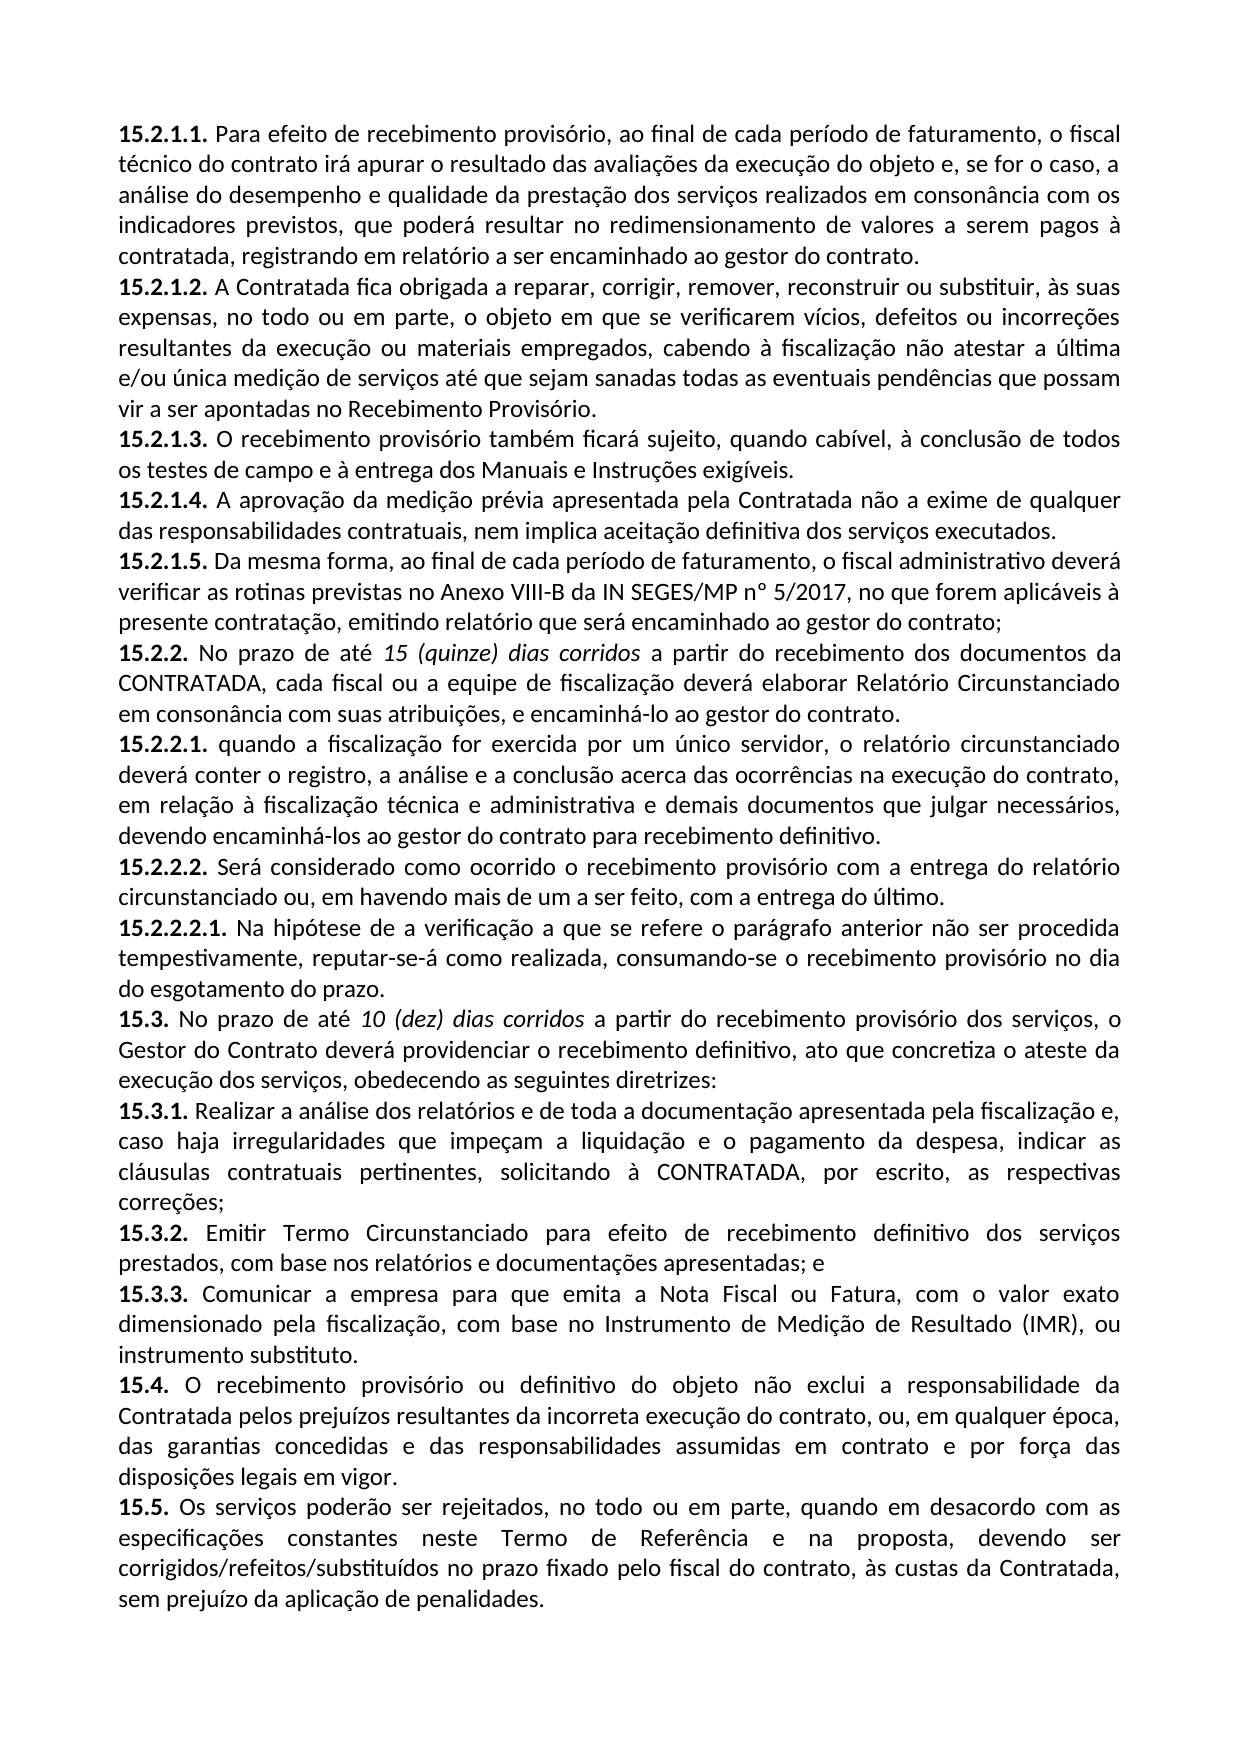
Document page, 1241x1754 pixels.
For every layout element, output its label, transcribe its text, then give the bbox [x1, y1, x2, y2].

text 15.3.1. Realizar a análise dos relatórios e de toda a documentação apresentada pela fiscalização e, caso haja irregularidades que impeçam a liquidação e o pagamento da despesa, indicar as cláusulas contratuais pertinentes, solicitando à CONTRATADA, por escrito, as respectivas correções; [118, 1095, 1122, 1217]
text 15.3.3. Comunicar a empresa para que emita a Nota Fiscal ou Fatura, com o valor exato dimensionado pela fiscalização, com base no Instrumento de Medição de Resultado (IMR), ou instrumento substituto. [118, 1278, 1122, 1369]
text 15.2.1.2. A Contratada fica obrigada a reparar, corrigir, remover, reconstruir ou substituir, às suas expensas, no todo ou em parte, o objeto em que se verificarem vícios, defeitos ou incorreções resultantes da execução ou materiais empregados, cabendo à fiscalização não atestar a última e/ou única medição de serviços até que sejam sanadas todas as eventuais pendências que possam vir a ser apontadas no Recebimento Provisório. [118, 271, 1122, 423]
text 15.4. O recebimento provisório ou definitivo do objeto não exclui a responsabilidade da Contratada pelos prejuízos resultantes da incorreta execução do contrato, ou, em qualquer época, das garantias concedidas e das responsabilidades assumidas em contrato e por força das disposições legais em vigor. [118, 1369, 1122, 1492]
text 15.2.1.5. Da mesma forma, ao final de cada período de faturamento, o fiscal administrativo deverá verificar as rotinas previstas no Anexo VIII-B da IN SEGES/MP nº 5/2017, no que forem aplicáveis à presente contratação, emitindo relatório que será encaminhado ao gestor do contrato; [118, 545, 1122, 637]
text 15.3.2. Emitir Termo Circunstanciado para efeito de recebimento definitivo dos serviços prestados, com base nos relatórios e documentações apresentadas; e [118, 1217, 1122, 1278]
text 15.3. No prazo de até 10 (dez) dias corridos a partir do recebimento provisório dos serviços, o Gestor do Contrato deverá providenciar o recebimento definitivo, ato que concretiza o ateste da execução dos serviços, obedecendo as seguintes diretrizes: [118, 1003, 1122, 1095]
text 15.2.2.2.1. Na hipótese de a verificação a que se refere o parágrafo anterior não ser procedida tempestivamente, reputar-se-á como realizada, consumando-se o recebimento provisório no dia do esgotamento do prazo. [118, 912, 1122, 1003]
text 15.2.1.3. O recebimento provisório também ficará sujeito, quando cabível, à conclusão de todos os testes de campo e à entrega dos Manuais e Instruções exigíveis. [118, 423, 1122, 484]
text 15.2.2.2. Será considerado como ocorrido o recebimento provisório com a entrega do relatório circunstanciado ou, em havendo mais de um a ser feito, com a entrega do último. [118, 851, 1122, 912]
text 15.2.2.1. quando a fiscalização for exercida por um único servidor, o relatório circunstanciado deverá conter o registro, a análise e a conclusão acerca das ocorrências na execução do contrato, em relação à fiscalização técnica e administrativa e demais documentos que julgar necessários, devendo encaminhá-los ao gestor do contrato para recebimento definitivo. [118, 728, 1122, 851]
text 15.5. Os serviços poderão ser rejeitados, no todo ou em parte, quando em desacordo com as especificações constantes neste Termo de Referência e na proposta, devendo ser corrigidos/refeitos/substituídos no prazo fixado pelo fiscal do contrato, às custas da Contratada, sem prejuízo da aplicação de penalidades. [118, 1492, 1122, 1614]
text 15.2.1.1. Para efeito de recebimento provisório, ao final de cada período de faturamento, o fiscal técnico do contrato irá apurar o resultado das avaliações da execução do objeto e, se for o caso, a análise do desempenho e qualidade da prestação dos serviços realizados em consonância com os indicadores previstos, que poderá resultar no redimensionamento de valores a serem pagos à contratada, registrando em relatório a ser encaminhado ao gestor do contrato. [118, 118, 1122, 271]
text 15.2.2. No prazo de até 15 (quinze) dias corridos a partir do recebimento dos documentos da CONTRATADA, cada fiscal ou a equipe de fiscalização deverá elaborar Relatório Circunstanciado em consonância com suas atribuições, e encaminhá-lo ao gestor do contrato. [118, 637, 1122, 728]
text 15.2.1.4. A aprovação da medição prévia apresentada pela Contratada não a exime de qualquer das responsabilidades contratuais, nem implica aceitação definitiva dos serviços executados. [118, 484, 1122, 545]
